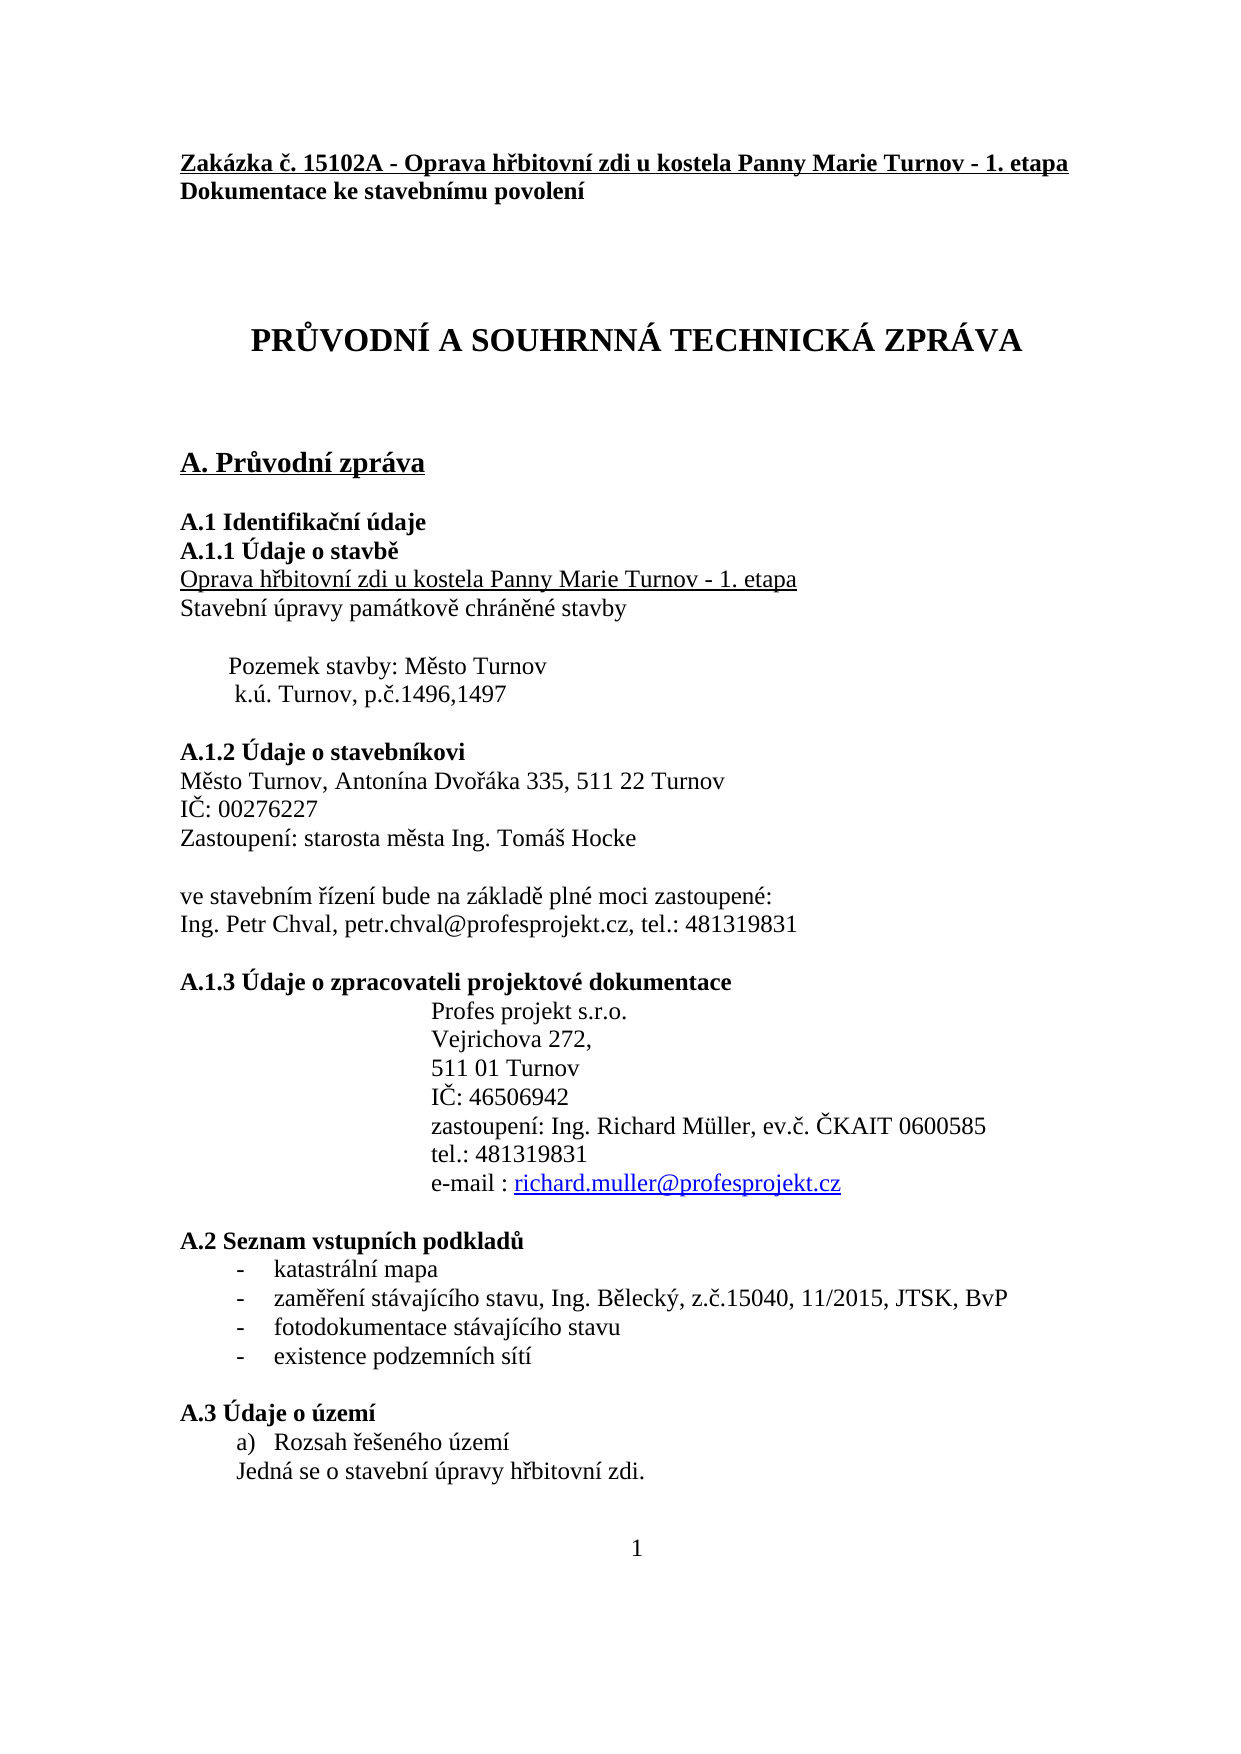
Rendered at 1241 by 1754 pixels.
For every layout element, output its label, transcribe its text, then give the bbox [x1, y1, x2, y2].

text 511 01 Turnov [431, 1053, 1094, 1082]
list zaměření stávajícího stavu, Ing. Bělecký, z.č.15040, 11/2015, JTSK, BvP [236, 1283, 1094, 1312]
text Vejrichova 272, [431, 1024, 1094, 1053]
text A.1.3 Údaje o zpracovateli projektové dokumentace [180, 967, 1094, 996]
subtitle Zakázka č. 15102A - Oprava hřbitovní zdi u kostela Panny Marie Turnov - 1. etapa Dokumentace ke stavebnímu povolení [180, 148, 1124, 205]
text IČ: 46506942 [431, 1082, 1094, 1111]
list existence podzemních sítí [236, 1341, 1094, 1369]
text Zastoupení: starosta města Ing. Tomáš Hocke [180, 823, 1094, 852]
text Profes projekt s.r.o. [431, 996, 1094, 1024]
list Rozsah řešeného území [236, 1427, 1094, 1456]
text Pozemek stavby: Město Turnov [228, 651, 1094, 679]
text Ing. Petr Chval, petr.chval@profesprojekt.cz, tel.: 481319831 [180, 909, 1094, 938]
text Město Turnov, Antonína Dvořáka 335, 511 22 Turnov [180, 766, 1094, 794]
text A.1 Identifikační údaje [180, 507, 1094, 536]
text Stavební úpravy památkově chráněné stavby [180, 593, 1094, 622]
text ve stavebním řízení bude na základě plné moci zastoupené: [180, 881, 1094, 909]
list katastrální mapa [236, 1254, 1094, 1283]
text k.ú. Turnov, p.č.1496,1497 [228, 679, 1094, 708]
text zastoupení: Ing. Richard Müller, ev.č. ČKAIT 0600585 [431, 1111, 1094, 1139]
text A.1.1 Údaje o stavbě [180, 536, 1094, 564]
text Jedná se o stavební úpravy hřbitovní zdi. [180, 1456, 1094, 1484]
text A.1.2 Údaje o stavebníkovi [180, 737, 1094, 766]
list fotodokumentace stávajícího stavu [236, 1312, 1094, 1341]
text A. Průvodní zpráva [180, 445, 1094, 478]
text IČ: 00276227 [180, 794, 1094, 823]
subtitle A.3 Údaje o území [180, 1398, 1094, 1427]
text A.2 Seznam vstupních podkladů [180, 1226, 1094, 1254]
text PRŮVODNÍ A SOUHRNNÁ TECHNICKÁ ZPRÁVA [180, 320, 1094, 358]
text Oprava hřbitovní zdi u kostela Panny Marie Turnov - 1. etapa [180, 564, 1094, 593]
text tel.: 481319831 [431, 1139, 1094, 1168]
text e-mail : richard.muller@profesprojekt.cz [431, 1168, 1094, 1197]
